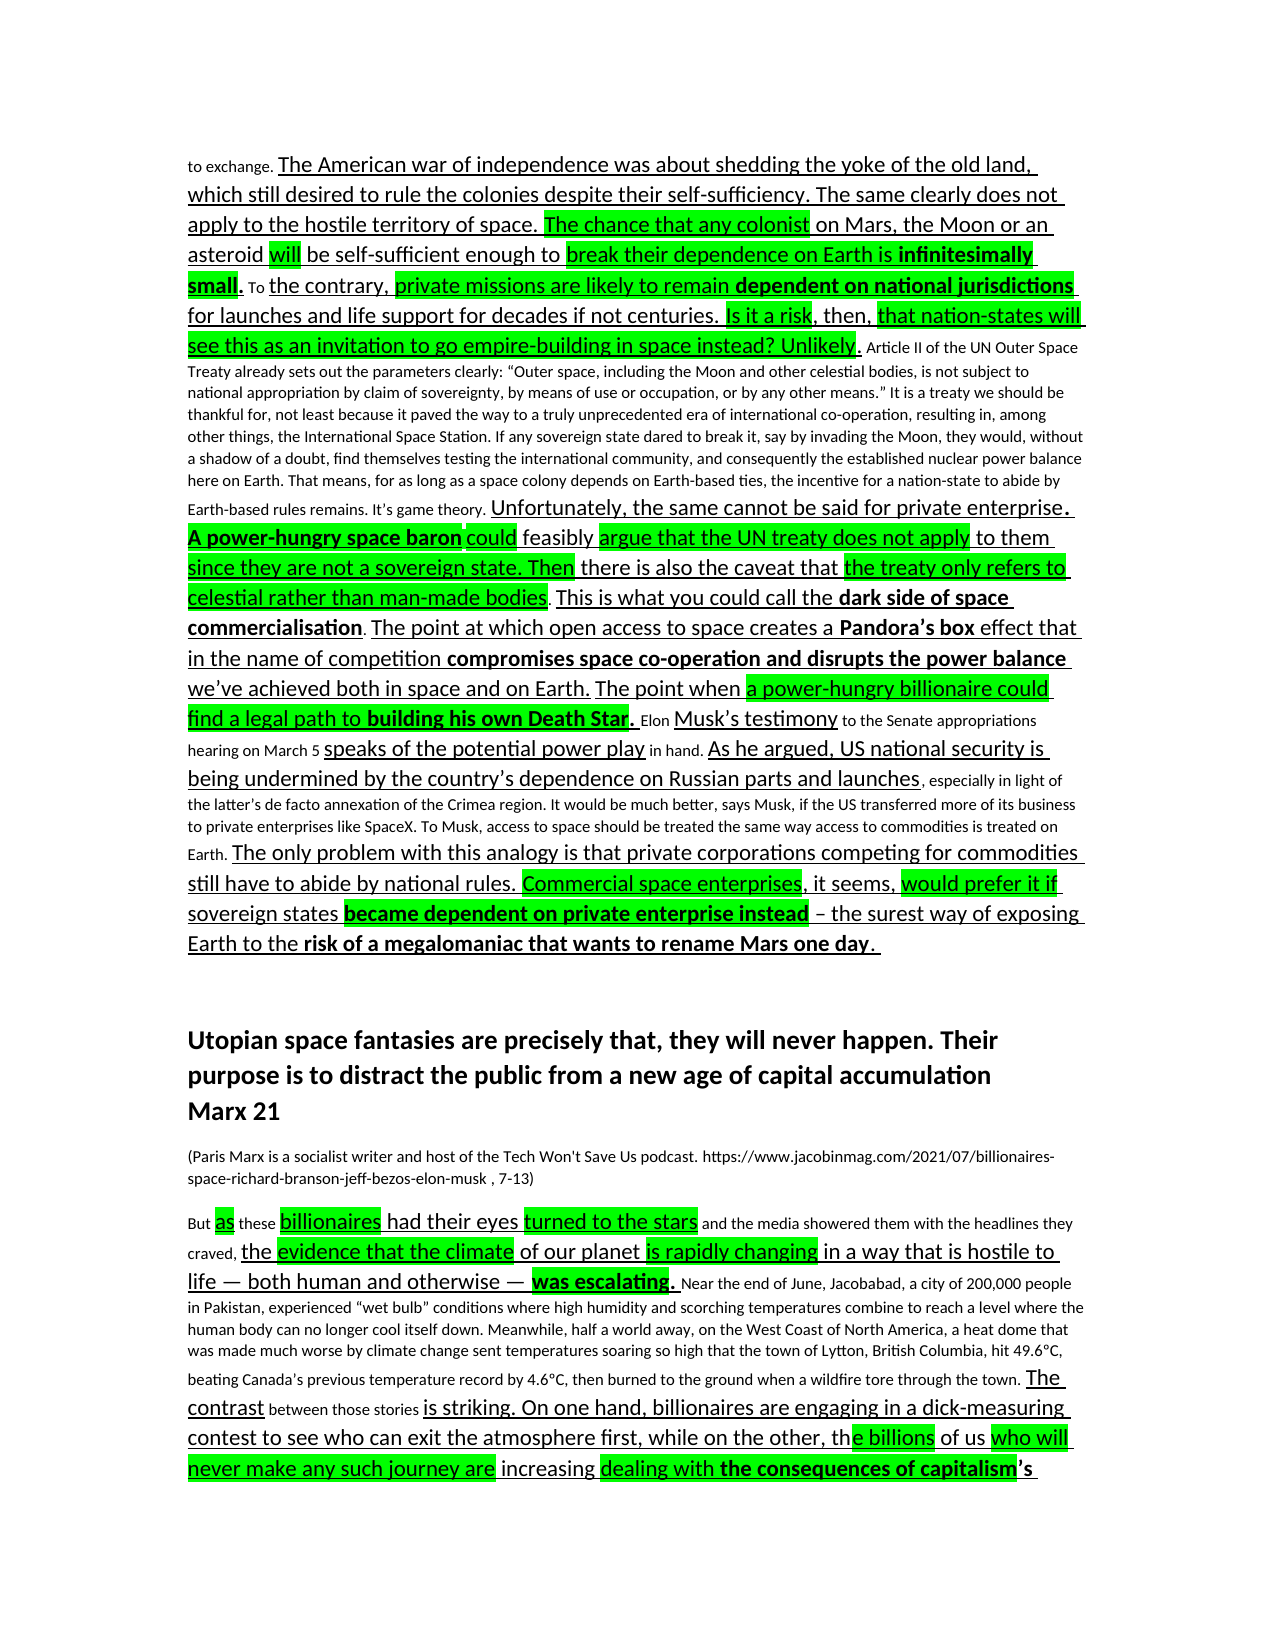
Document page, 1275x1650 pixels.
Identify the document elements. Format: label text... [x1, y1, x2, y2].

text Marx 21 [187, 1094, 1087, 1127]
text (Paris Marx is a socialist writer and host of the Tech Won't Save Us podcast. https://www.jacobinmag.com/2021/07/billionaires-space-richard-branson-jeff-bezos-elon-musk , 7-13) [187, 1146, 1087, 1189]
text Utopian space fantasies are precisely that, they will never happen. Their purpose is to distract the public from a new age of capital accumulation [187, 1023, 1087, 1092]
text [187, 1207, 1087, 1482]
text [187, 150, 1087, 957]
